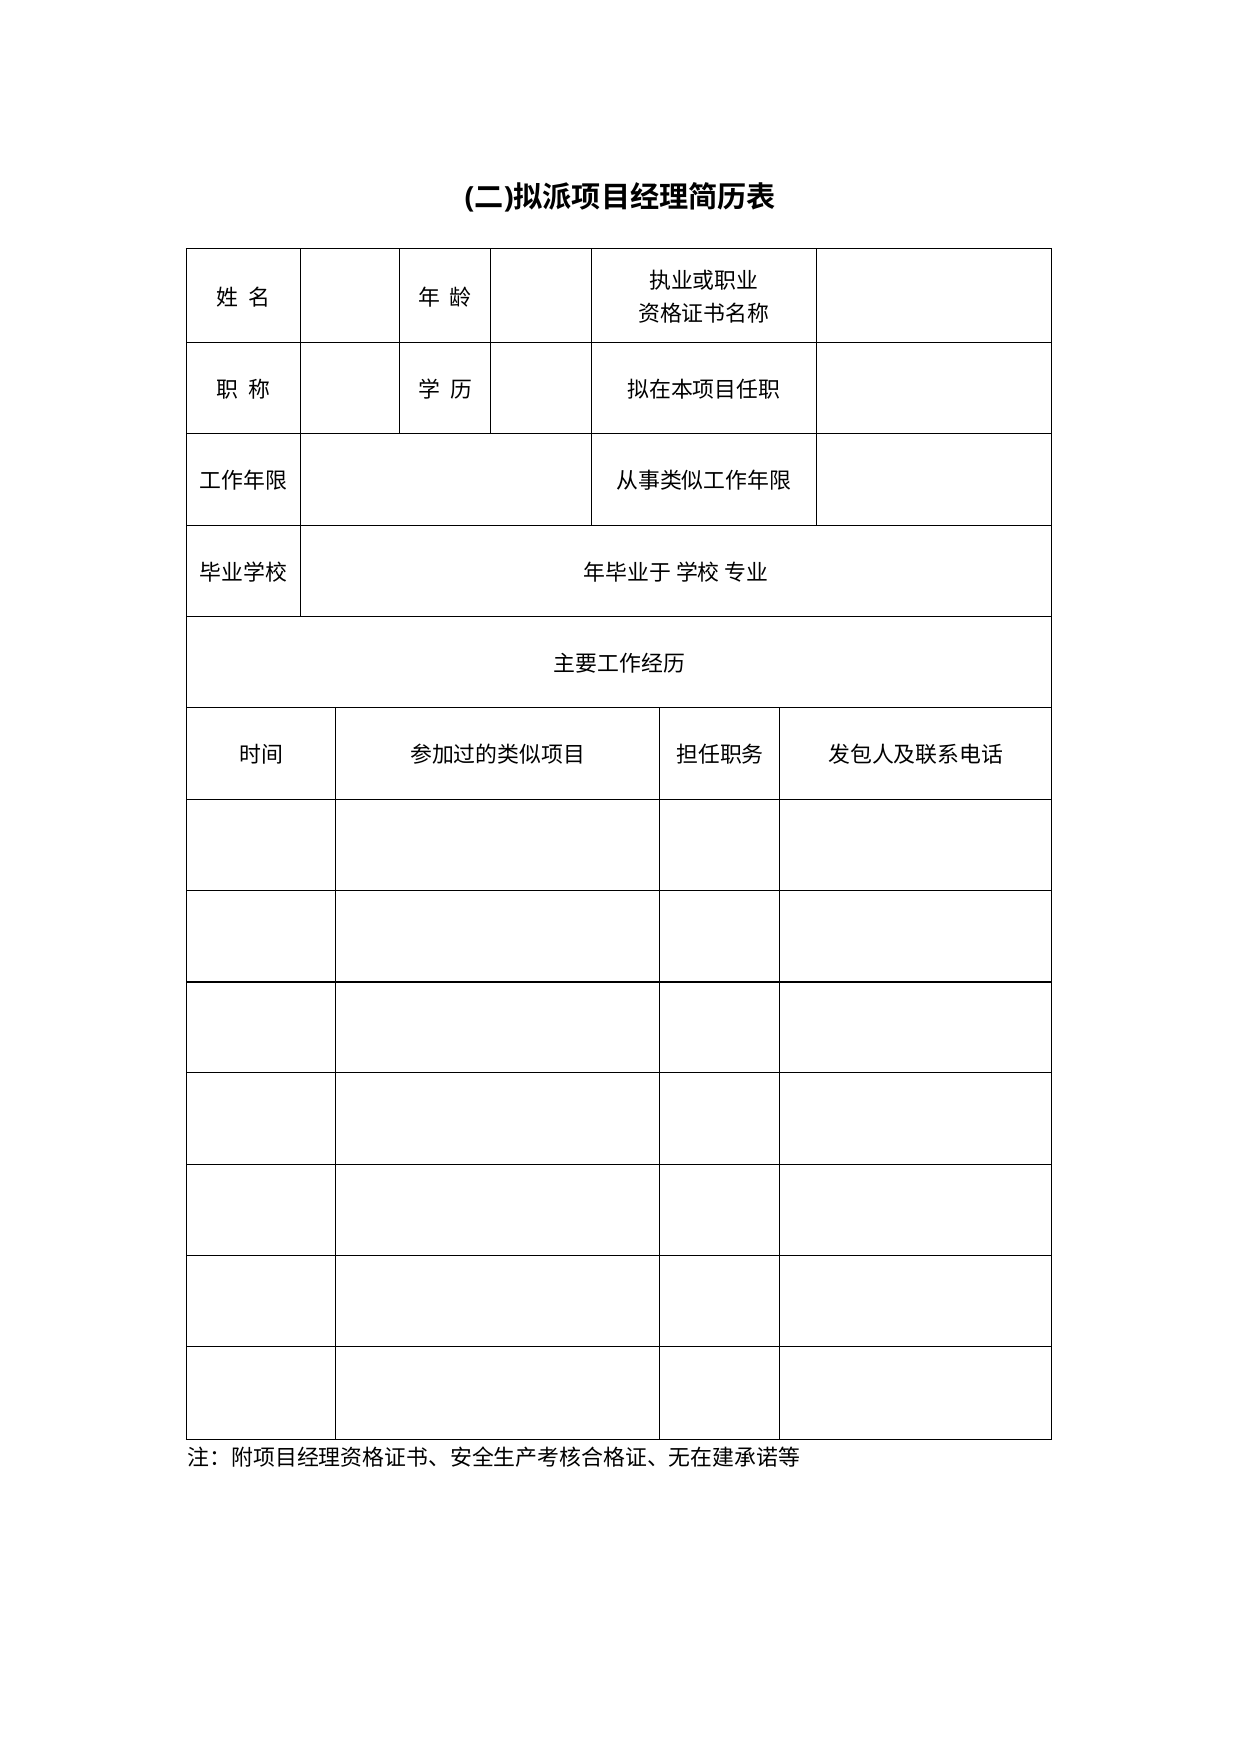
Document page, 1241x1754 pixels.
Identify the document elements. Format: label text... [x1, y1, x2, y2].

table_header [301, 249, 399, 342]
table_cell [780, 891, 1051, 981]
table_cell [187, 1073, 335, 1163]
table_cell [780, 800, 1051, 890]
table_cell [780, 1165, 1051, 1255]
table_cell [660, 983, 779, 1072]
table_cell [817, 434, 1051, 524]
table_cell [187, 891, 335, 981]
table_cell [336, 1256, 659, 1346]
table_header [817, 249, 1051, 342]
table_cell [187, 983, 335, 1072]
table_cell [336, 1165, 659, 1255]
table_cell [187, 1165, 335, 1255]
table_cell 毕业学校 [187, 526, 300, 616]
table_cell [660, 891, 779, 981]
table_header 年 龄 [400, 249, 490, 342]
table_cell 学 历 [400, 343, 490, 433]
table_cell [336, 983, 659, 1072]
table_cell 时间 [187, 708, 335, 798]
table_header [491, 249, 591, 342]
table_cell [780, 1347, 1051, 1439]
table_cell 主要工作经历 [187, 617, 1051, 707]
table_cell [336, 891, 659, 981]
table_cell 参加过的类似项目 [336, 708, 659, 798]
table_cell [187, 800, 335, 890]
table_cell [336, 800, 659, 890]
table_cell 职 称 [187, 343, 300, 433]
table_cell [491, 343, 591, 433]
table_cell [780, 1073, 1051, 1163]
table_cell 担任职务 [660, 708, 779, 798]
table_header 执业或职业 资格证书名称 [592, 249, 816, 342]
text 注：附项目经理资格证书、安全生产考核合格证、无在建承诺等 [187, 1440, 1053, 1472]
table_cell [817, 343, 1051, 433]
table_cell 拟在本项目任职 [592, 343, 816, 433]
table_cell [660, 1165, 779, 1255]
table_cell [187, 1347, 335, 1439]
table_cell 年毕业于 学校 专业 [301, 526, 1051, 616]
table_cell [187, 1256, 335, 1346]
table_cell 从事类似工作年限 [592, 434, 816, 524]
table_cell [336, 1347, 659, 1439]
table_cell [336, 1073, 659, 1163]
table_header 姓 名 [187, 249, 300, 342]
table_cell [660, 1256, 779, 1346]
text (二)拟派项目经理简历表 [187, 162, 1053, 227]
table_cell [780, 1256, 1051, 1346]
table_cell [660, 800, 779, 890]
table_cell 发包人及联系电话 [780, 708, 1051, 798]
table_cell 工作年限 [187, 434, 300, 524]
table_cell [660, 1073, 779, 1163]
table_cell [301, 343, 399, 433]
table_cell [660, 1347, 779, 1439]
table_cell [301, 434, 591, 524]
table_cell [780, 983, 1051, 1072]
